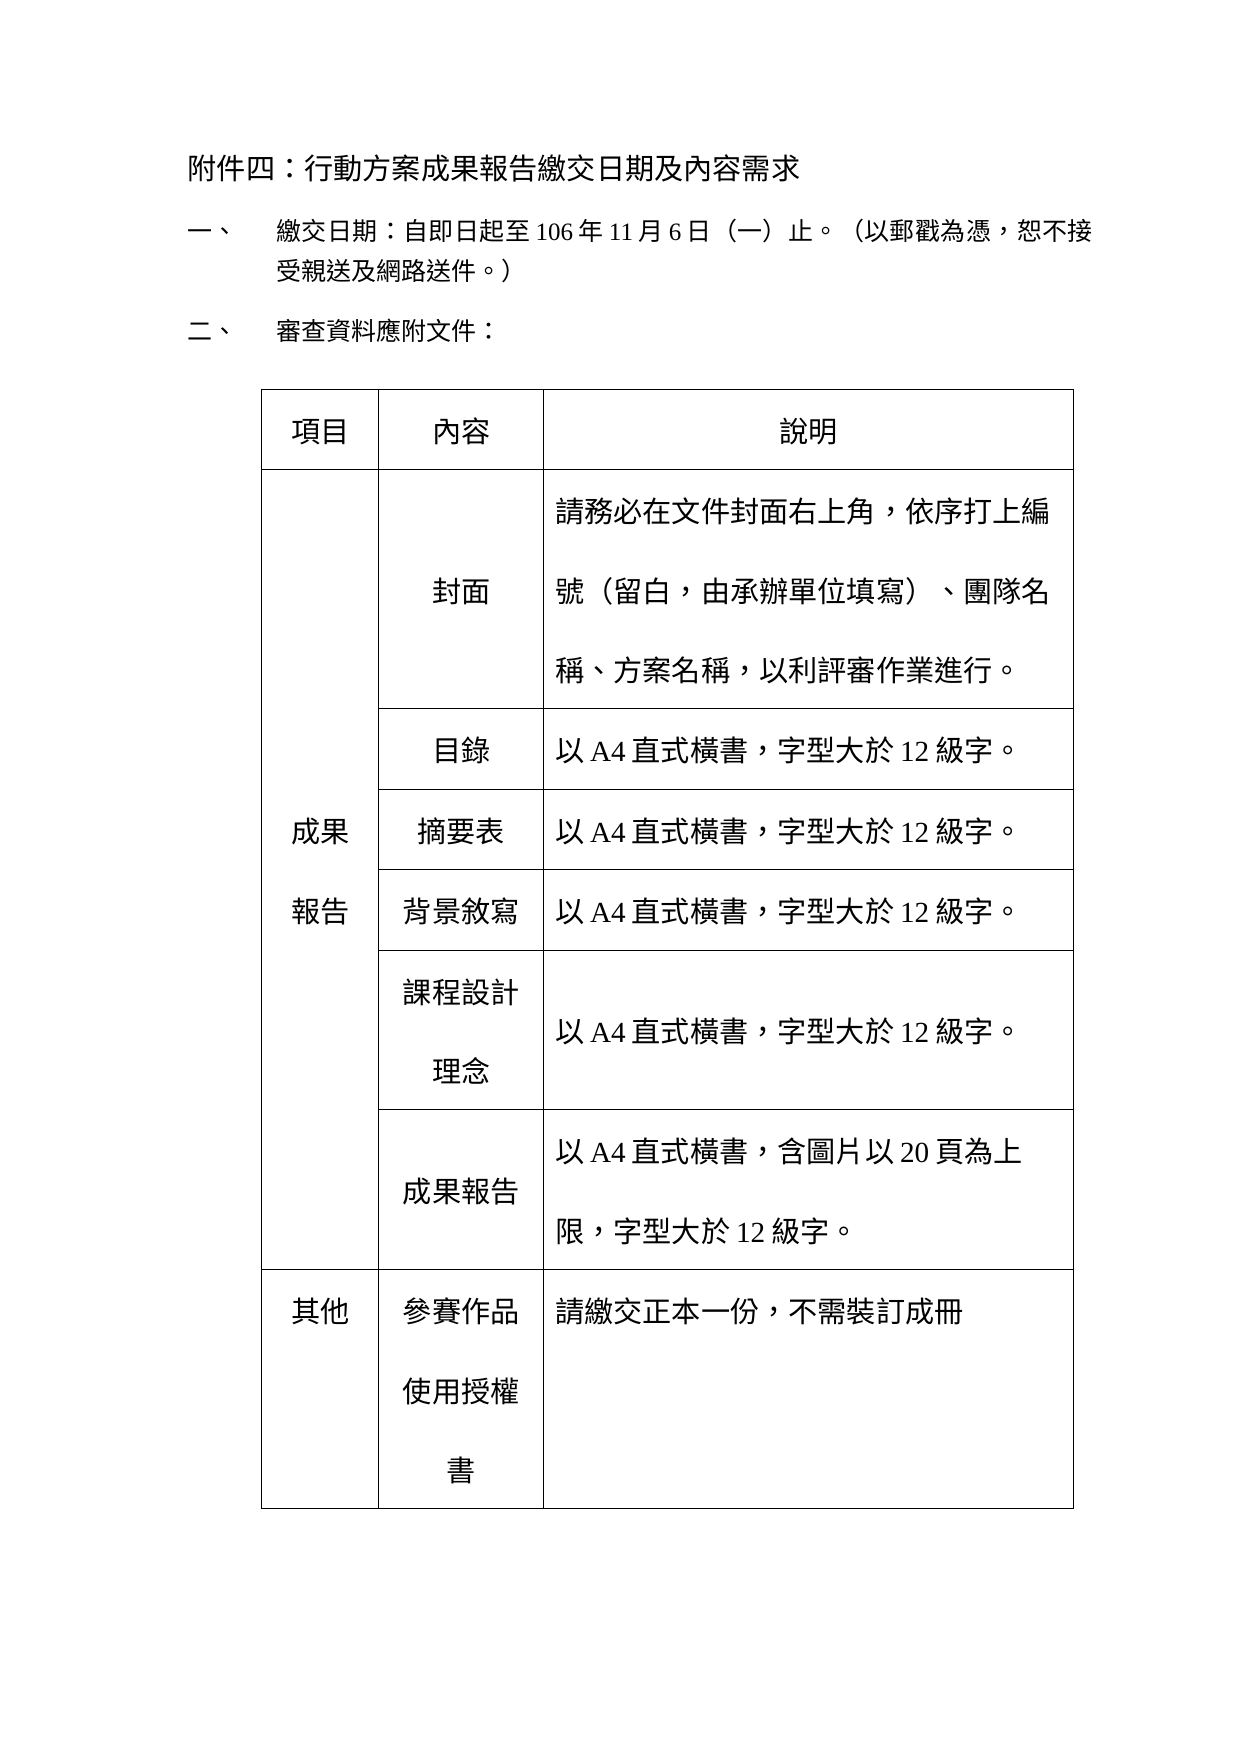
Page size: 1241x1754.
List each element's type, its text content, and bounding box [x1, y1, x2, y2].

text 繳交日期：自即日起至106年11月6日（一）止。（以郵戳為憑，恕不接受親送及網路送件。） [187, 210, 1093, 289]
table_cell 封面 [379, 470, 543, 708]
table_cell 其他 [262, 1270, 378, 1508]
table_header 說明 [544, 390, 1073, 469]
table_cell 以A4直式橫書，含圖片以20頁為上限，字型大於12級字。 [544, 1110, 1073, 1269]
table_header 項目 [262, 390, 378, 469]
table_cell 以A4直式橫書，字型大於12級字。 [544, 790, 1073, 869]
table_cell 背景敘寫 [379, 870, 543, 949]
table_cell 成果 報告 [262, 470, 378, 1269]
text 附件四：行動方案成果報告繳交日期及內容需求 [187, 134, 1093, 190]
table_cell 摘要表 [379, 790, 543, 869]
table_cell 以A4直式橫書，字型大於12級字。 [544, 951, 1073, 1109]
table_cell 以A4直式橫書，字型大於12級字。 [544, 709, 1073, 789]
list 審查資料應附文件： [187, 309, 1093, 349]
table_cell 目錄 [379, 709, 543, 789]
table_cell 請務必在文件封面右上角，依序打上編號（留白，由承辦單位填寫）、團隊名稱、方案名稱，以利評審作業進行。 [544, 470, 1073, 708]
table_cell 以A4直式橫書，字型大於12級字。 [544, 870, 1073, 949]
table_header 內容 [379, 390, 543, 469]
table_cell 參賽作品使用授權書 [379, 1270, 543, 1508]
table_cell 成果報告 [379, 1110, 543, 1269]
table_cell 課程設計理念 [379, 951, 543, 1109]
table_cell 請繳交正本一份，不需裝訂成冊 [544, 1270, 1073, 1508]
